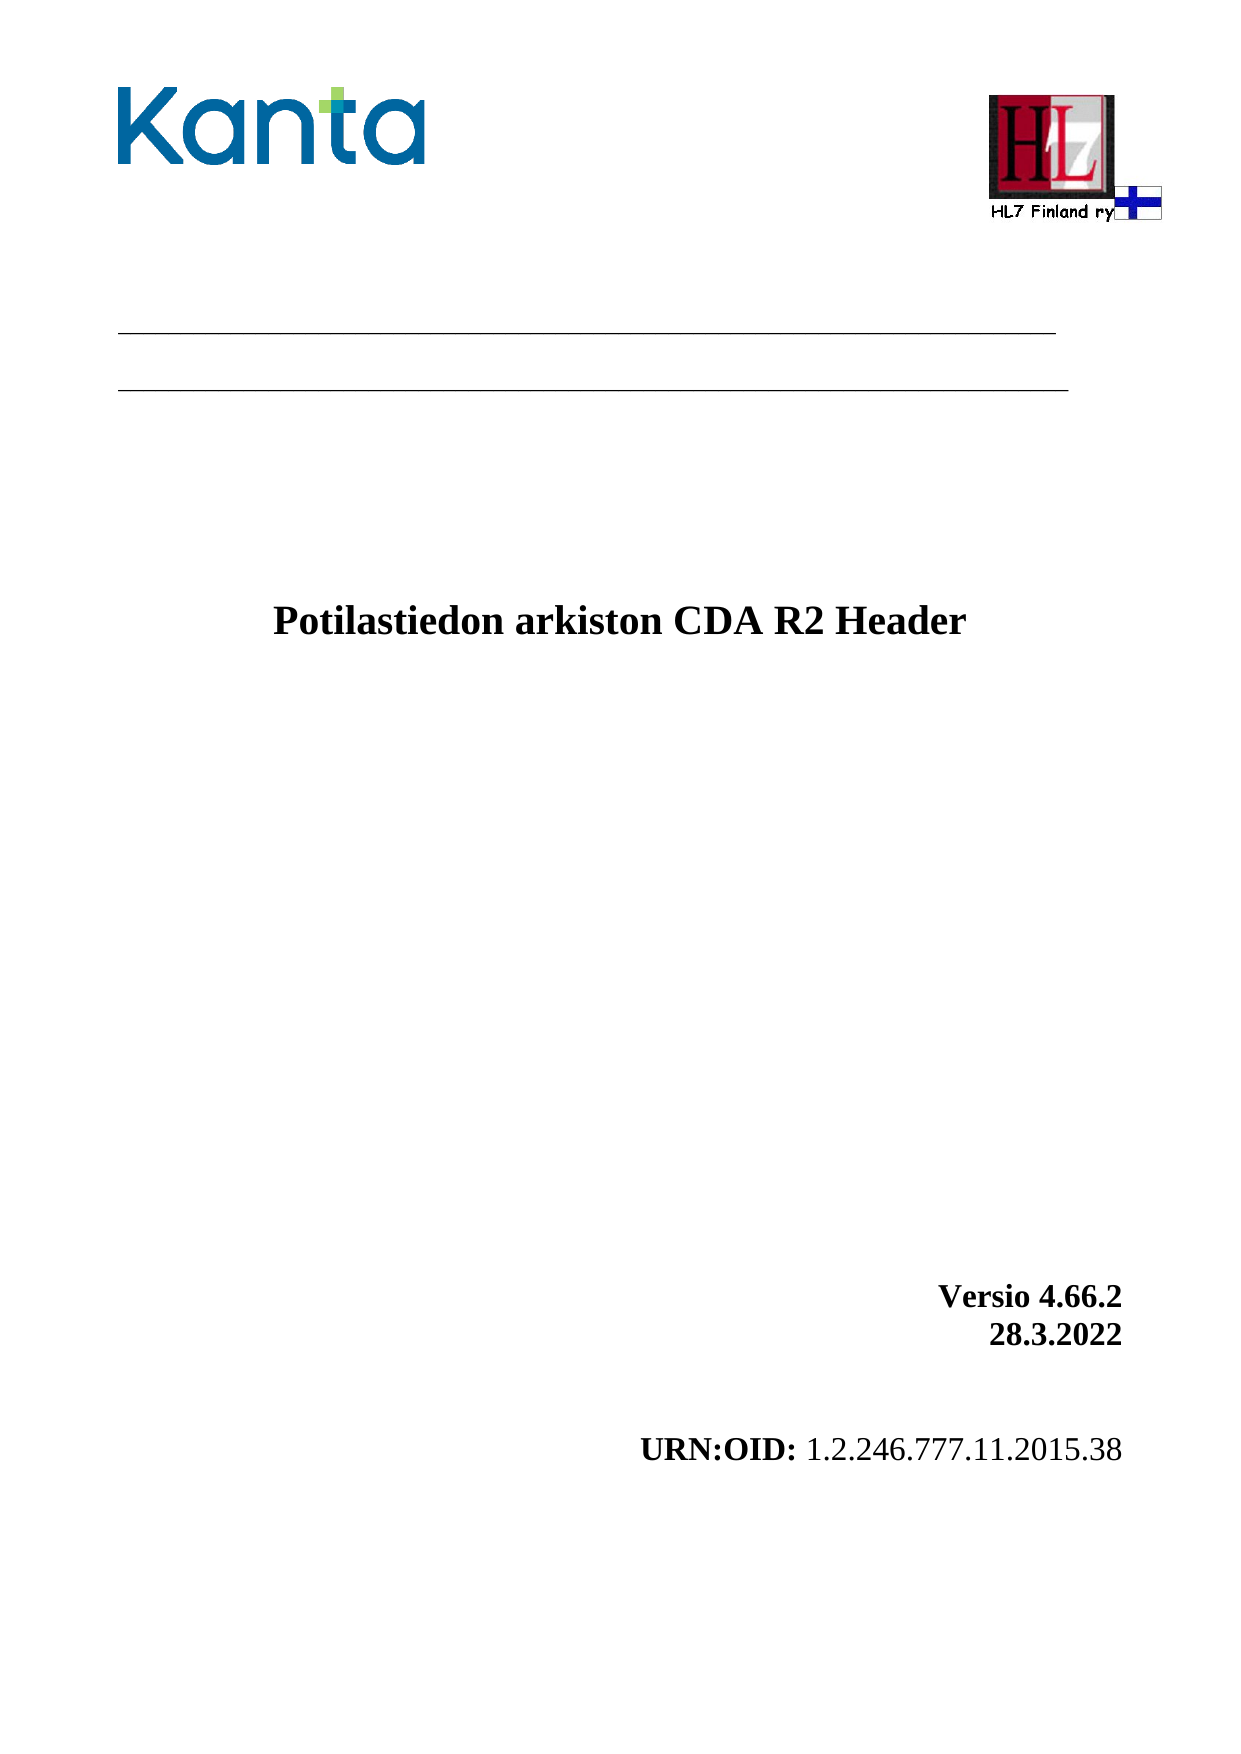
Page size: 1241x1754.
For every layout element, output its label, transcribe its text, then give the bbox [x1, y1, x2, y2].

text 28.3.2022 [118, 1314, 1122, 1353]
text ___________________________________________________________________________ [118, 308, 1122, 337]
text Versio 4.66.2 [118, 1276, 1122, 1314]
text ____________________________________________________________________________ [118, 366, 1122, 394]
text URN:OID: 1.2.246.777.11.2015.38 [118, 1429, 1122, 1468]
picture [983, 94, 1164, 225]
text Potilastiedon arkiston CDA R2 Header [118, 596, 1122, 672]
picture [118, 87, 425, 165]
